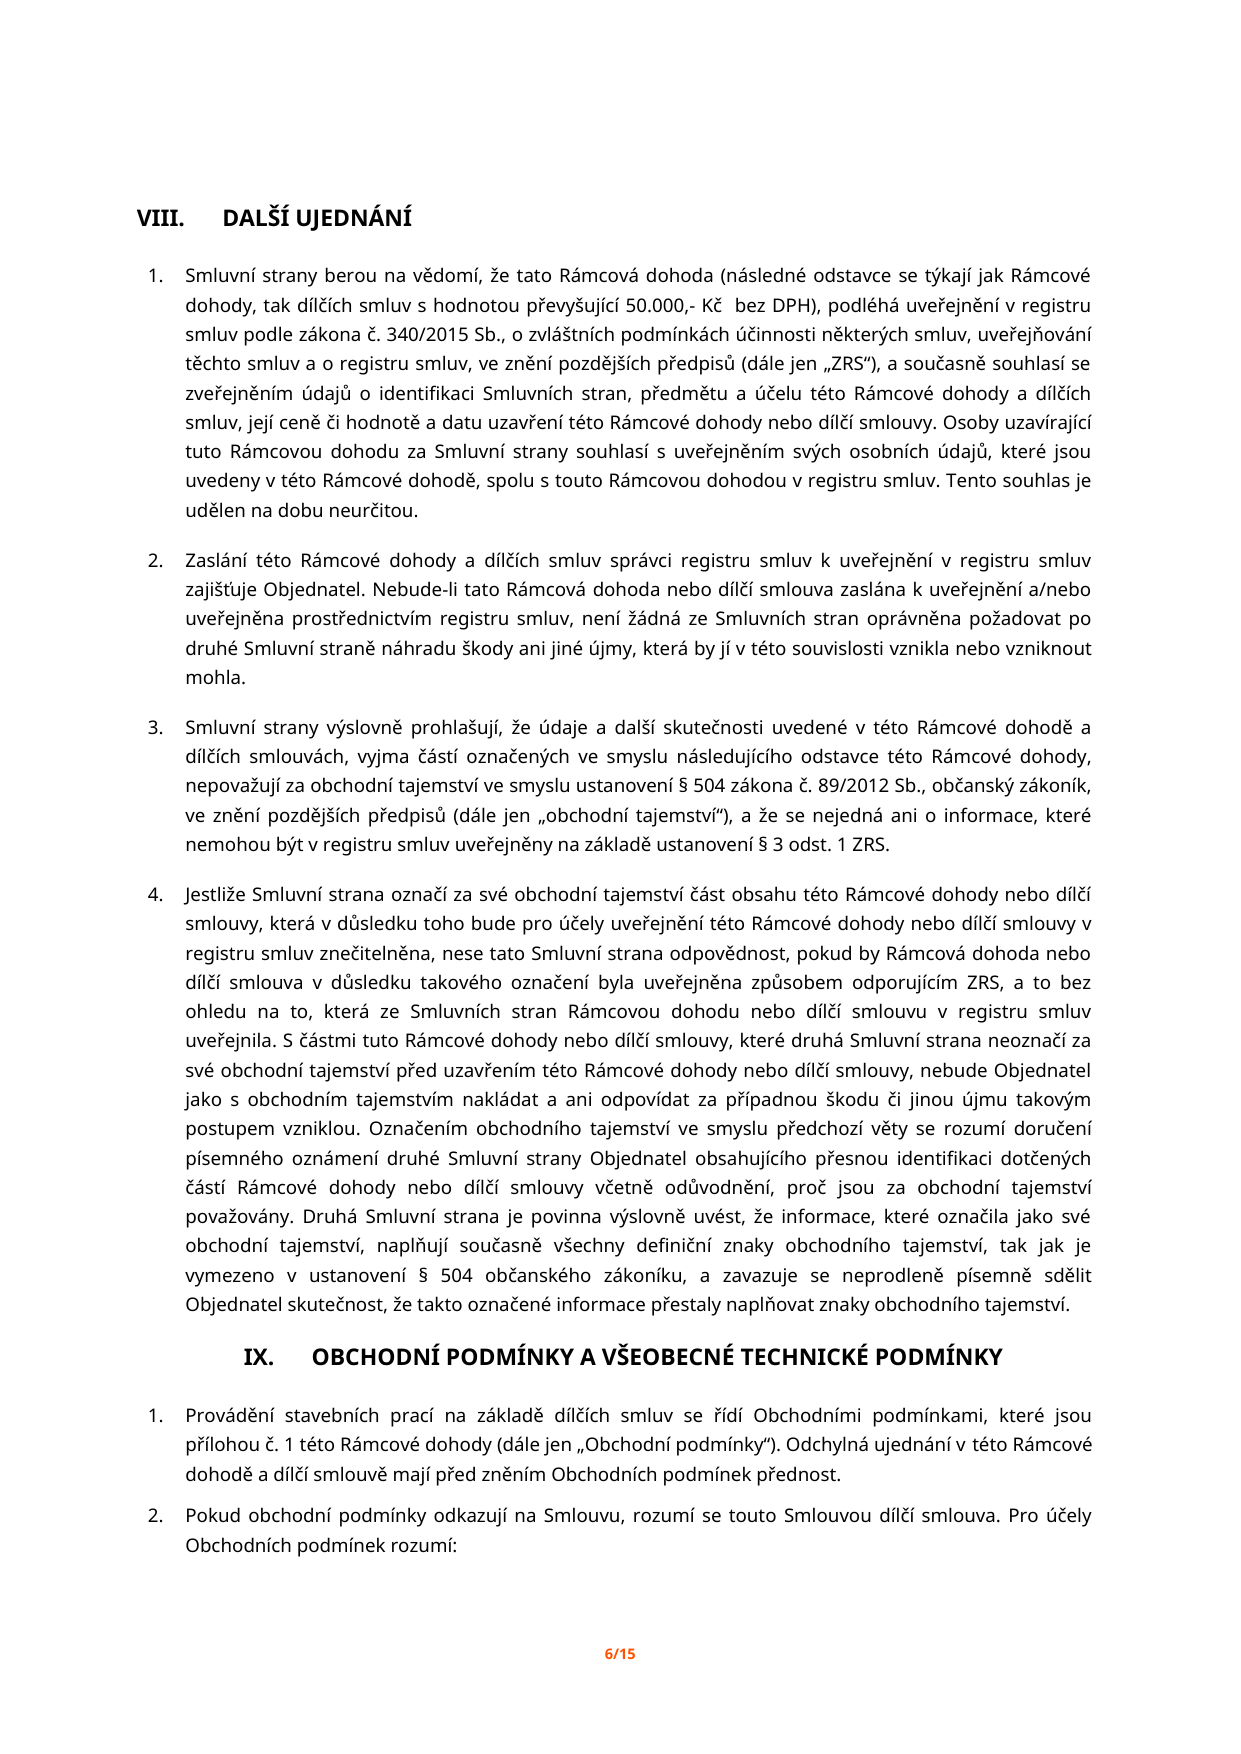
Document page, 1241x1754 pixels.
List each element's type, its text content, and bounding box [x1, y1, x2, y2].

list DALŠÍ UJEDNÁNÍ [185, 202, 1093, 233]
list Zaslání této Rámcové dohody a dílčích smluv správci registru smluv k uveřejnění v registru smluv zajišťuje Objednatel. Nebude-li tato Rámcová dohoda nebo dílčí smlouva zaslána k uveřejnění a/nebo uveřejněna prostřednictvím registru smluv, není žádná ze Smluvních stran oprávněna požadovat po druhé Smluvní straně náhradu škody ani jiné újmy, která by jí v této souvislosti vznikla nebo vzniknout mohla. [148, 547, 1093, 690]
list Smluvní strany berou na vědomí, že tato Rámcová dohoda (následné odstavce se týkají jak Rámcové dohody, tak dílčích smluv s hodnotou převyšující 50.000,- Kč bez DPH), podléhá uveřejnění v registru smluv podle zákona č. 340/2015 Sb., o zvláštních podmínkách účinnosti některých smluv, uveřejňování těchto smluv a o registru smluv, ve znění pozdějších předpisů (dále jen „ZRS“), a současně souhlasí se zveřejněním údajů o identifikaci Smluvních stran, předmětu a účelu této Rámcové dohody a dílčích smluv, její ceně či hodnotě a datu uzavření této Rámcové dohody nebo dílčí smlouvy. Osoby uzavírající tuto Rámcovou dohodu za Smluvní strany souhlasí s uveřejněním svých osobních údajů, které jsou uvedeny v této Rámcové dohodě, spolu s touto Rámcovou dohodou v registru smluv. Tento souhlas je udělen na dobu neurčitou. [148, 263, 1093, 522]
list Smluvní strany výslovně prohlašují, že údaje a další skutečnosti uvedené v této Rámcové dohodě a dílčích smlouvách, vyjma částí označených ve smyslu následujícího odstavce této Rámcové dohody, nepovažují za obchodní tajemství ve smyslu ustanovení § 504 zákona č. 89/2012 Sb., občanský zákoník, ve znění pozdějších předpisů (dále jen „obchodní tajemství“), a že se nejedná ani o informace, které nemohou být v registru smluv uveřejněny na základě ustanovení § 3 odst. 1 ZRS. [148, 714, 1093, 857]
list Provádění stavebních prací na základě dílčích smluv se řídí Obchodními podmínkami, které jsou přílohou č. 1 této Rámcové dohody (dále jen „Obchodní podmínky“). Odchylná ujednání v této Rámcové dohodě a dílčí smlouvě mají před zněním Obchodních podmínek přednost. [148, 1402, 1093, 1486]
list Jestliže Smluvní strana označí za své obchodní tajemství část obsahu této Rámcové dohody nebo dílčí smlouvy, která v důsledku toho bude pro účely uveřejnění této Rámcové dohody nebo dílčí smlouvy v registru smluv znečitelněna, nese tato Smluvní strana odpovědnost, pokud by Rámcová dohoda nebo dílčí smlouva v důsledku takového označení byla uveřejněna způsobem odporujícím ZRS, a to bez ohledu na to, která ze Smluvních stran Rámcovou dohodu nebo dílčí smlouvu v registru smluv uveřejnila. S částmi tuto Rámcové dohody nebo dílčí smlouvy, které druhá Smluvní strana neoznačí za své obchodní tajemství před uzavřením této Rámcové dohody nebo dílčí smlouvy, nebude Objednatel jako s obchodním tajemstvím nakládat a ani odpovídat za případnou škodu či jinou újmu takovým postupem vzniklou. Označením obchodního tajemství ve smyslu předchozí věty se rozumí doručení písemného oznámení druhé Smluvní strany Objednatel obsahujícího přesnou identifikaci dotčených částí Rámcové dohody nebo dílčí smlouvy včetně odůvodnění, proč jsou za obchodní tajemství považovány. Druhá Smluvní strana je povinna výslovně uvést, že informace, které označila jako své obchodní tajemství, naplňují současně všechny definiční znaky obchodního tajemství, tak jak je vymezeno v ustanovení § 504 občanského zákoníku, a zavazuje se neprodleně písemně sdělit Objednatel skutečnost, že takto označené informace přestaly naplňovat znaky obchodního tajemství. [148, 881, 1093, 1317]
list Pokud obchodní podmínky odkazují na Smlouvu, rozumí se touto Smlouvou dílčí smlouva. Pro účely Obchodních podmínek rozumí: [148, 1503, 1093, 1557]
list OBCHODNÍ PODMÍNKY A VŠEOBECNÉ TECHNICKÉ PODMÍNKY [185, 1341, 1093, 1373]
